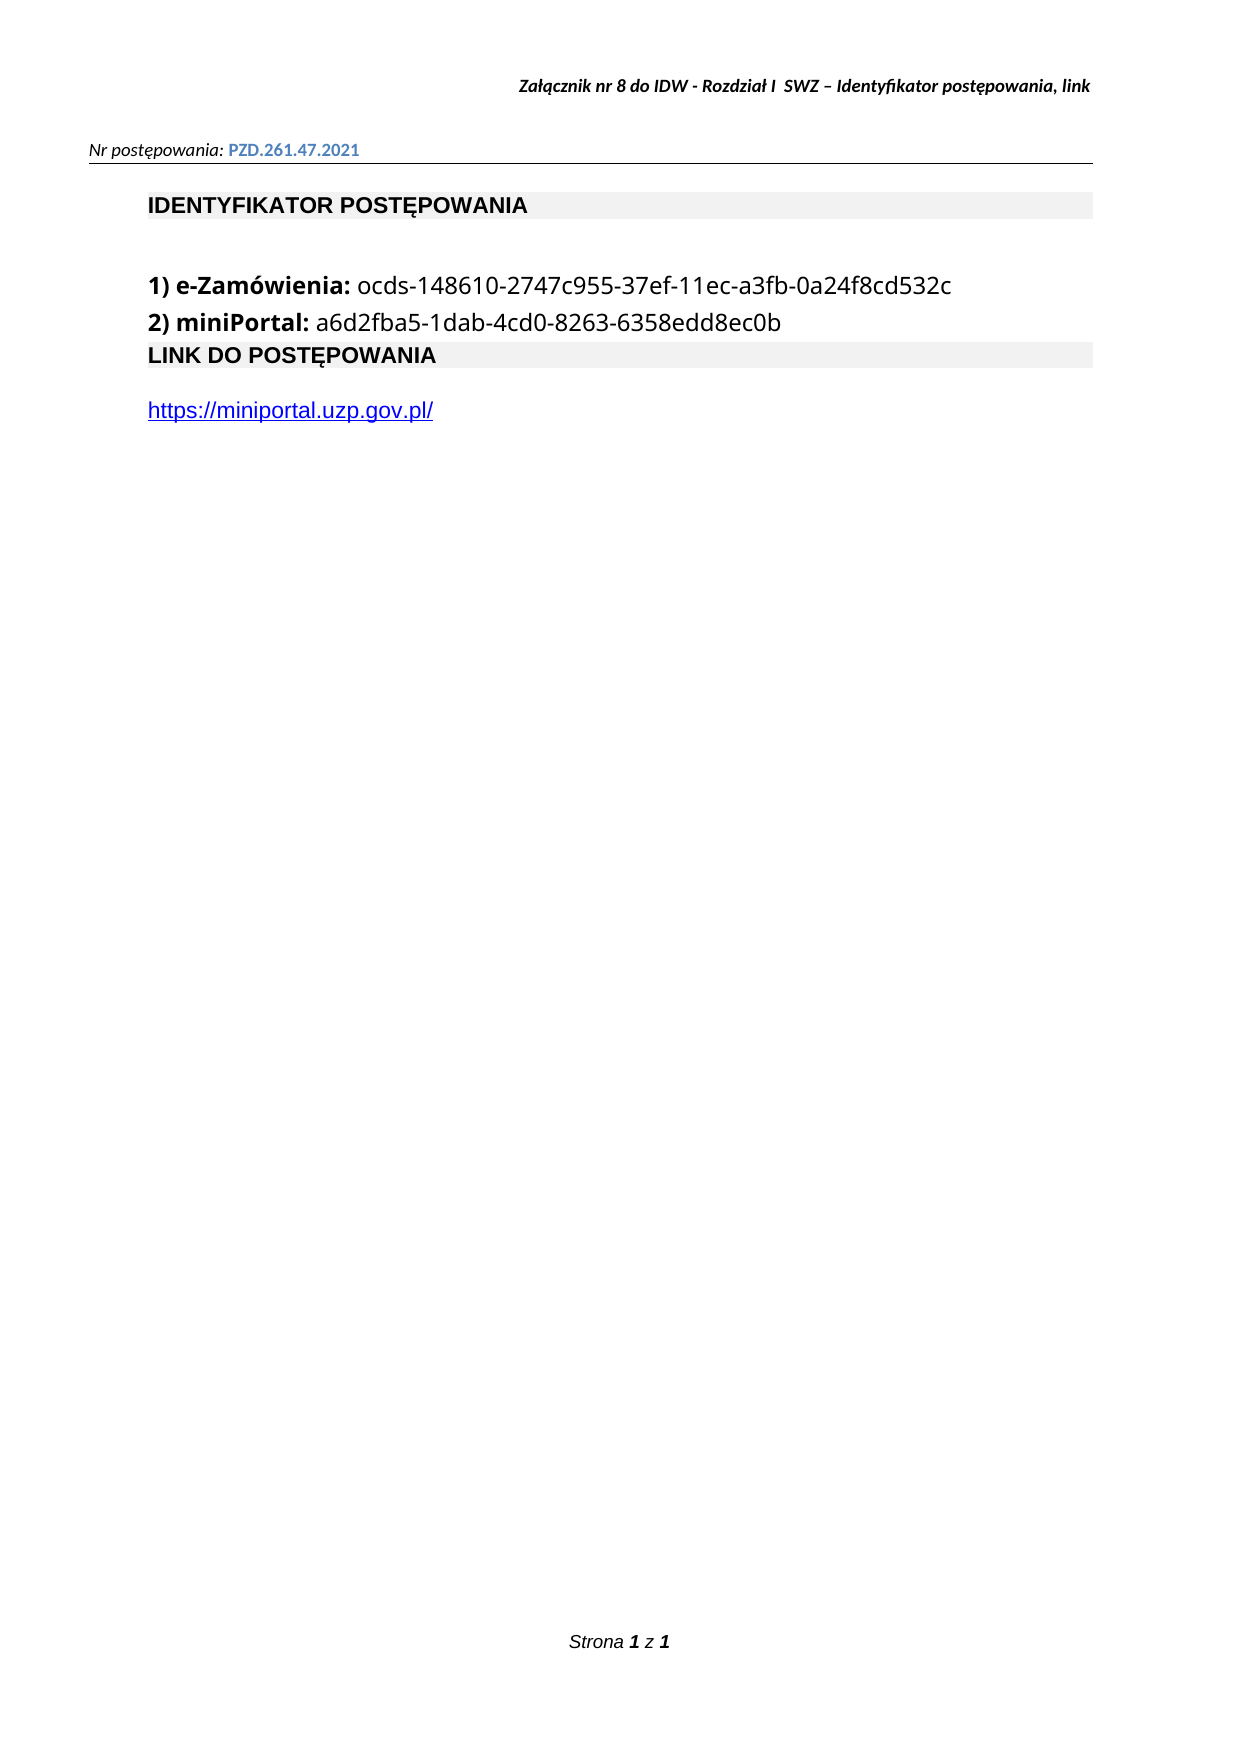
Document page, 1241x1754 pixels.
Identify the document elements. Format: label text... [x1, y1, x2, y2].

text 2) miniPortal: a6d2fba5-1dab-4cd0-8263-6358edd8ec0b [148, 305, 1093, 338]
text https://miniportal.uzp.gov.pl/ [148, 397, 1093, 423]
text 1) e-Zamówienia: ocds-148610-2747c955-37ef-11ec-a3fb-0a24f8cd532c [148, 268, 1093, 301]
text LINK DO POSTĘPOWANIA [148, 342, 1093, 368]
text IDENTYFIKATOR POSTĘPOWANIA [148, 192, 1093, 219]
